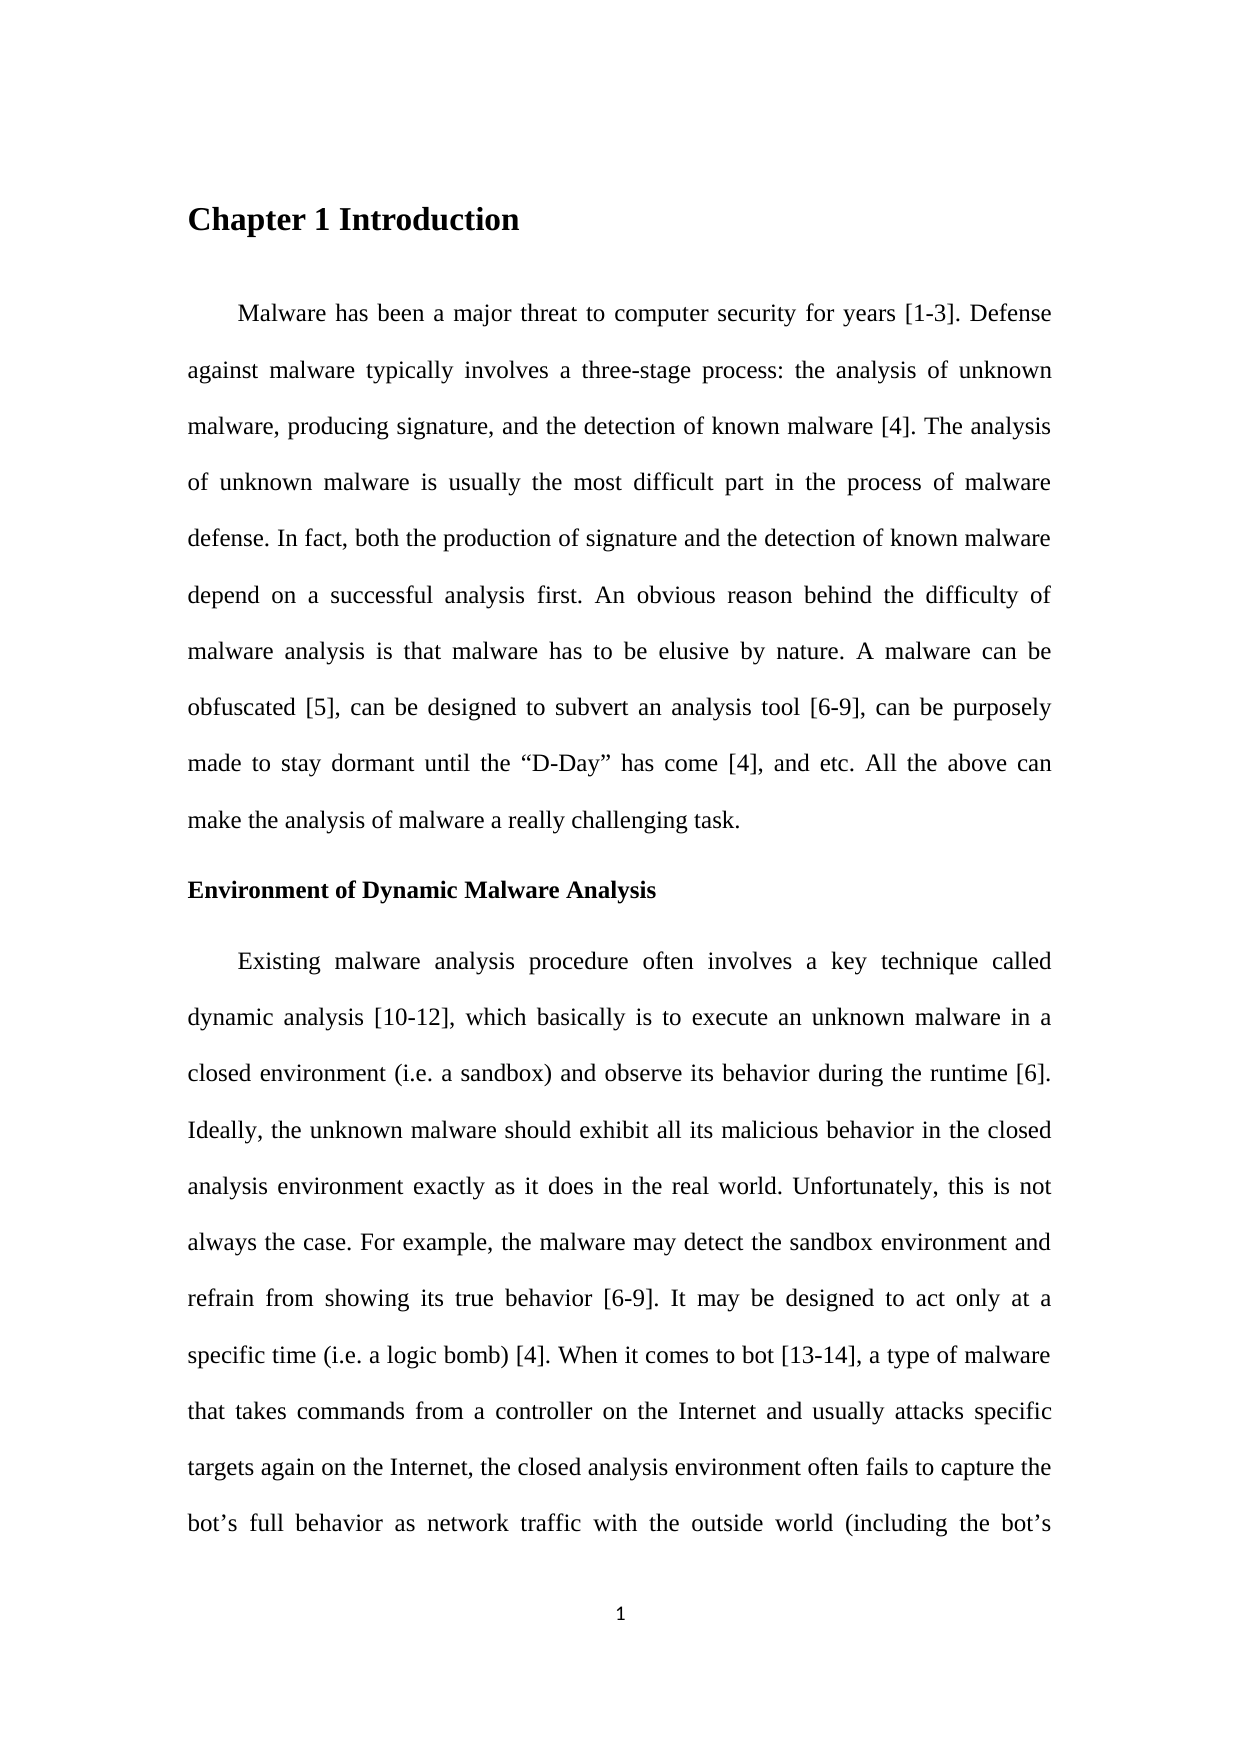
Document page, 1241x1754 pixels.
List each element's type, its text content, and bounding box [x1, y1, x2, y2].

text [187, 942, 1053, 1542]
text Environment of Dynamic Malware Analysis [187, 871, 1053, 908]
text Malware has been a major threat to computer security for years [1-3]. Defense against malware typically involves a three-stage process: the analysis of unknown malware, producing signature, and the detection of known malware [4]. The analysis of unknown malware is usually the most difficult part in the process of malware defense. In fact, both the production of signature and the detection of known malware depend on a successful analysis first. An obvious reason behind the difficulty of malware analysis is that malware has to be elusive by nature. A malware can be obfuscated [5], can be designed to subvert an analysis tool [6-9], can be purposely made to stay dormant until the “D-Day” has come [4], and etc. All the above can make the analysis of malware a really challenging task. [187, 294, 1053, 838]
text Chapter 1 Introduction [187, 181, 1053, 256]
